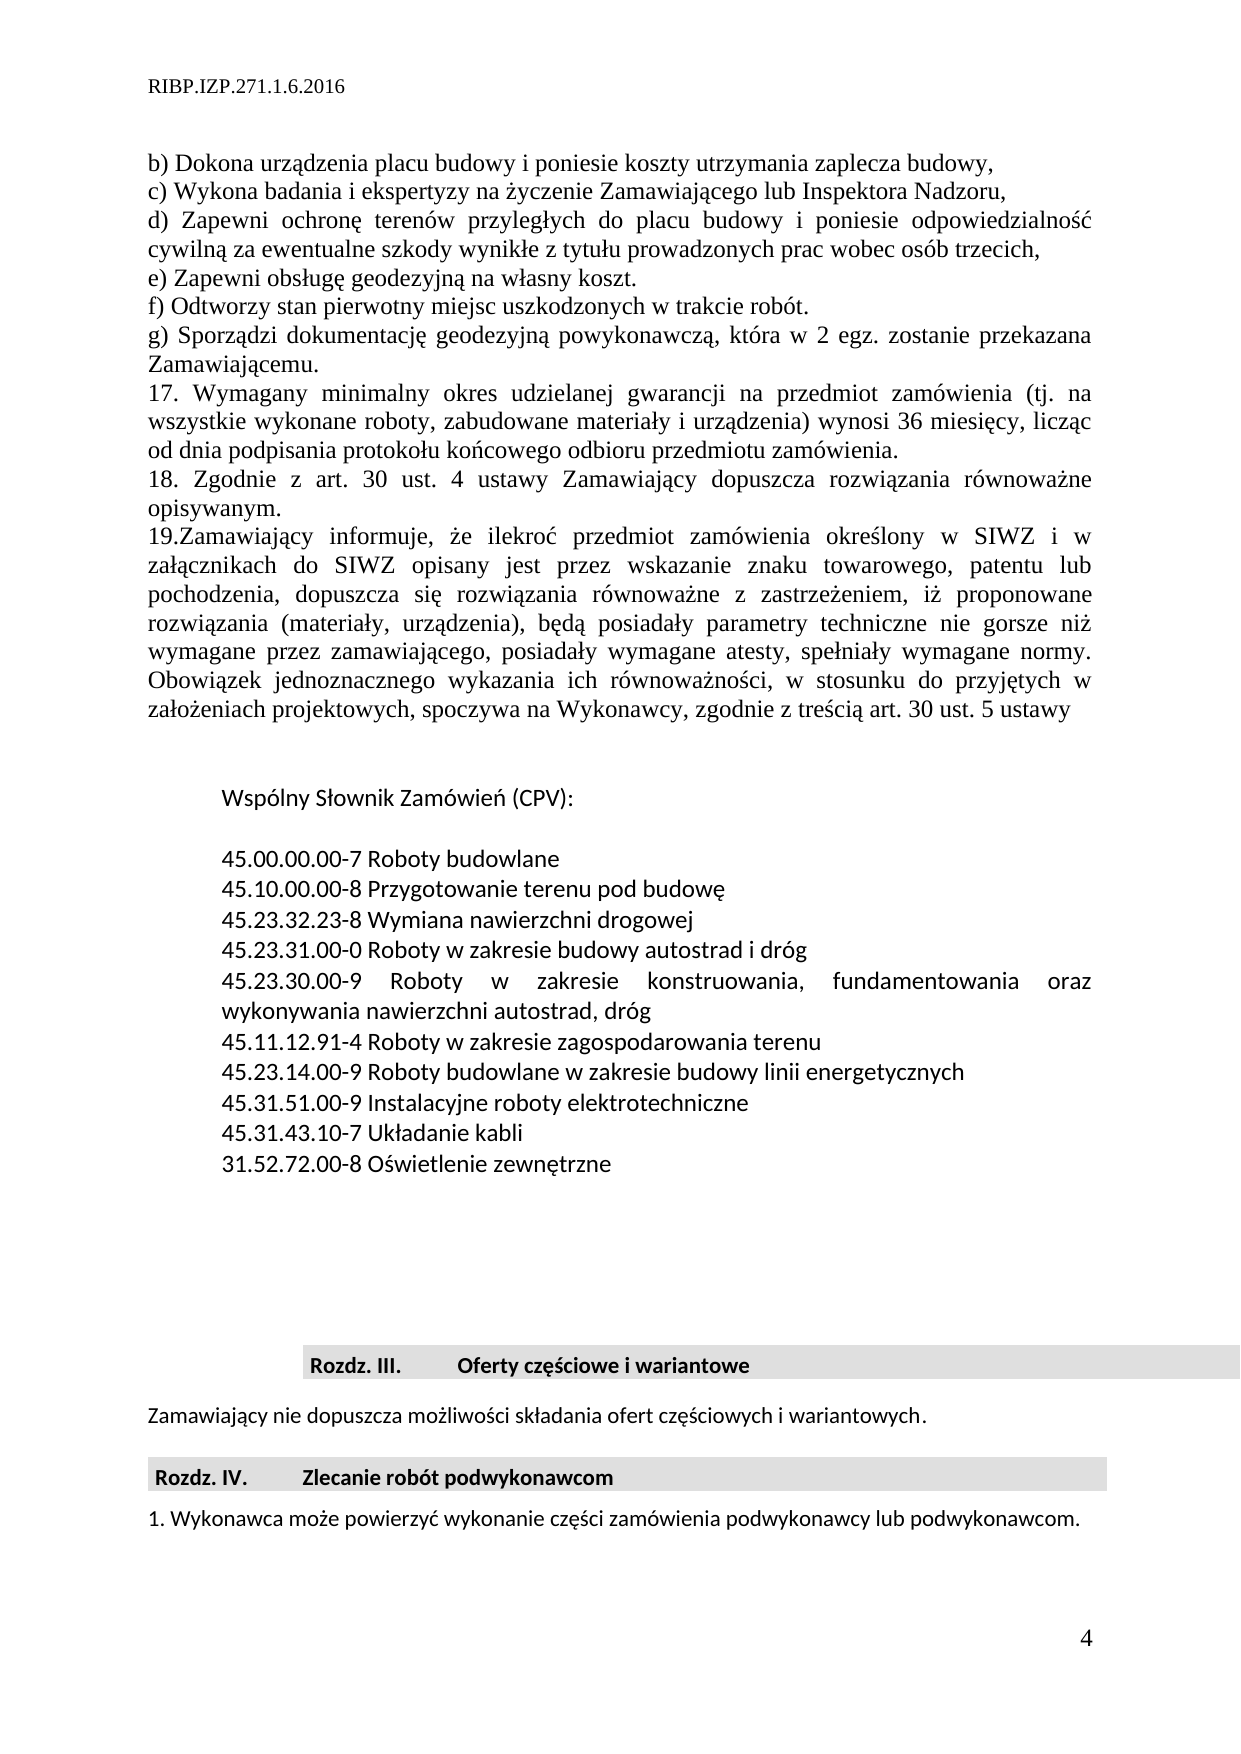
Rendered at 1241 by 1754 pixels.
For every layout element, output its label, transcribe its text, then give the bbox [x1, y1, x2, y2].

text f) Odtworzy stan pierwotny miejsc uszkodzonych w trakcie robót. [148, 291, 1093, 320]
text e) Zapewni obsługę geodezyjną na własny koszt. [148, 263, 1093, 291]
list 45.31.51.00-9 Instalacyjne roboty elektrotechniczne [221, 1087, 1093, 1118]
list 31.52.72.00-8 Oświetlenie zewnętrzne [221, 1148, 1093, 1179]
text c) Wykona badania i ekspertyzy na życzenie Zamawiającego lub Inspektora Nadzoru, [148, 176, 1093, 205]
text 17. Wymagany minimalny okres udzielanej gwarancji na przedmiot zamówienia (tj. na wszystkie wykonane roboty, zabudowane materiały i urządzenia) wynosi 36 miesięcy, licząc od dnia podpisania protokołu końcowego odbioru przedmiotu zamówienia. [148, 378, 1093, 464]
text 1. Wykonawca może powierzyć wykonanie części zamówienia podwykonawcy lub podwykonawcom. [148, 1504, 1093, 1532]
text d) Zapewni ochronę terenów przyległych do placu budowy i poniesie odpowiedzialność cywilną za ewentualne szkody wynikłe z tytułu prowadzonych prac wobec osób trzecich, [148, 205, 1093, 263]
text 19.Zamawiający informuje, że ilekroć przedmiot zamówienia określony w SIWZ i w załącznikach do SIWZ opisany jest przez wskazanie znaku towarowego, patentu lub pochodzenia, dopuszcza się rozwiązania równoważne z zastrzeżeniem, iż proponowane rozwiązania (materiały, urządzenia), będą posiadały parametry techniczne nie gorsze niż wymagane przez zamawiającego, posiadały wymagane atesty, spełniały wymagane normy. Obowiązek jednoznacznego wykazania ich równoważności, w stosunku do przyjętych w założeniach projektowych, spoczywa na Wykonawcy, zgodnie z treścią art. 30 ust. 5 ustawy [148, 521, 1093, 723]
text b) Dokona urządzenia placu budowy i poniesie koszty utrzymania zaplecza budowy, [148, 148, 1093, 176]
text g) Sporządzi dokumentację geodezyjną powykonawczą, która w 2 egz. zostanie przekazana Zamawiającemu. [148, 320, 1093, 378]
list 45.23.31.00-0 Roboty w zakresie budowy autostrad i dróg [221, 934, 1093, 965]
list 45.00.00.00-7 Roboty budowlane [221, 843, 1093, 873]
list 45.10.00.00-8 Przygotowanie terenu pod budowę [221, 873, 1093, 904]
table_header Rozdz. IV. [148, 1457, 295, 1491]
list 45.23.14.00-9 Roboty budowlane w zakresie budowy linii energetycznych [221, 1057, 1093, 1087]
list 45.23.30.00-9 Roboty w zakresie konstruowania, fundamentowania oraz wykonywania nawierzchni autostrad, dróg [221, 965, 1093, 1026]
table_header [148, 1345, 1240, 1389]
list 45.31.43.10-7 Układanie kabli [221, 1118, 1093, 1148]
table_header Zlecanie robót podwykonawcom [295, 1457, 1107, 1491]
list Wspólny Słownik Zamówień (CPV): [221, 782, 1093, 812]
list 45.11.12.91-4 Roboty w zakresie zagospodarowania terenu [221, 1026, 1093, 1057]
text 18. Zgodnie z art. 30 ust. 4 ustawy Zamawiający dopuszcza rozwiązania równoważne opisywanym. [148, 464, 1093, 521]
list 45.23.32.23-8 Wymiana nawierzchni drogowej [221, 904, 1093, 934]
text Zamawiający nie dopuszcza możliwości składania ofert częściowych i wariantowych. [148, 1401, 1093, 1429]
